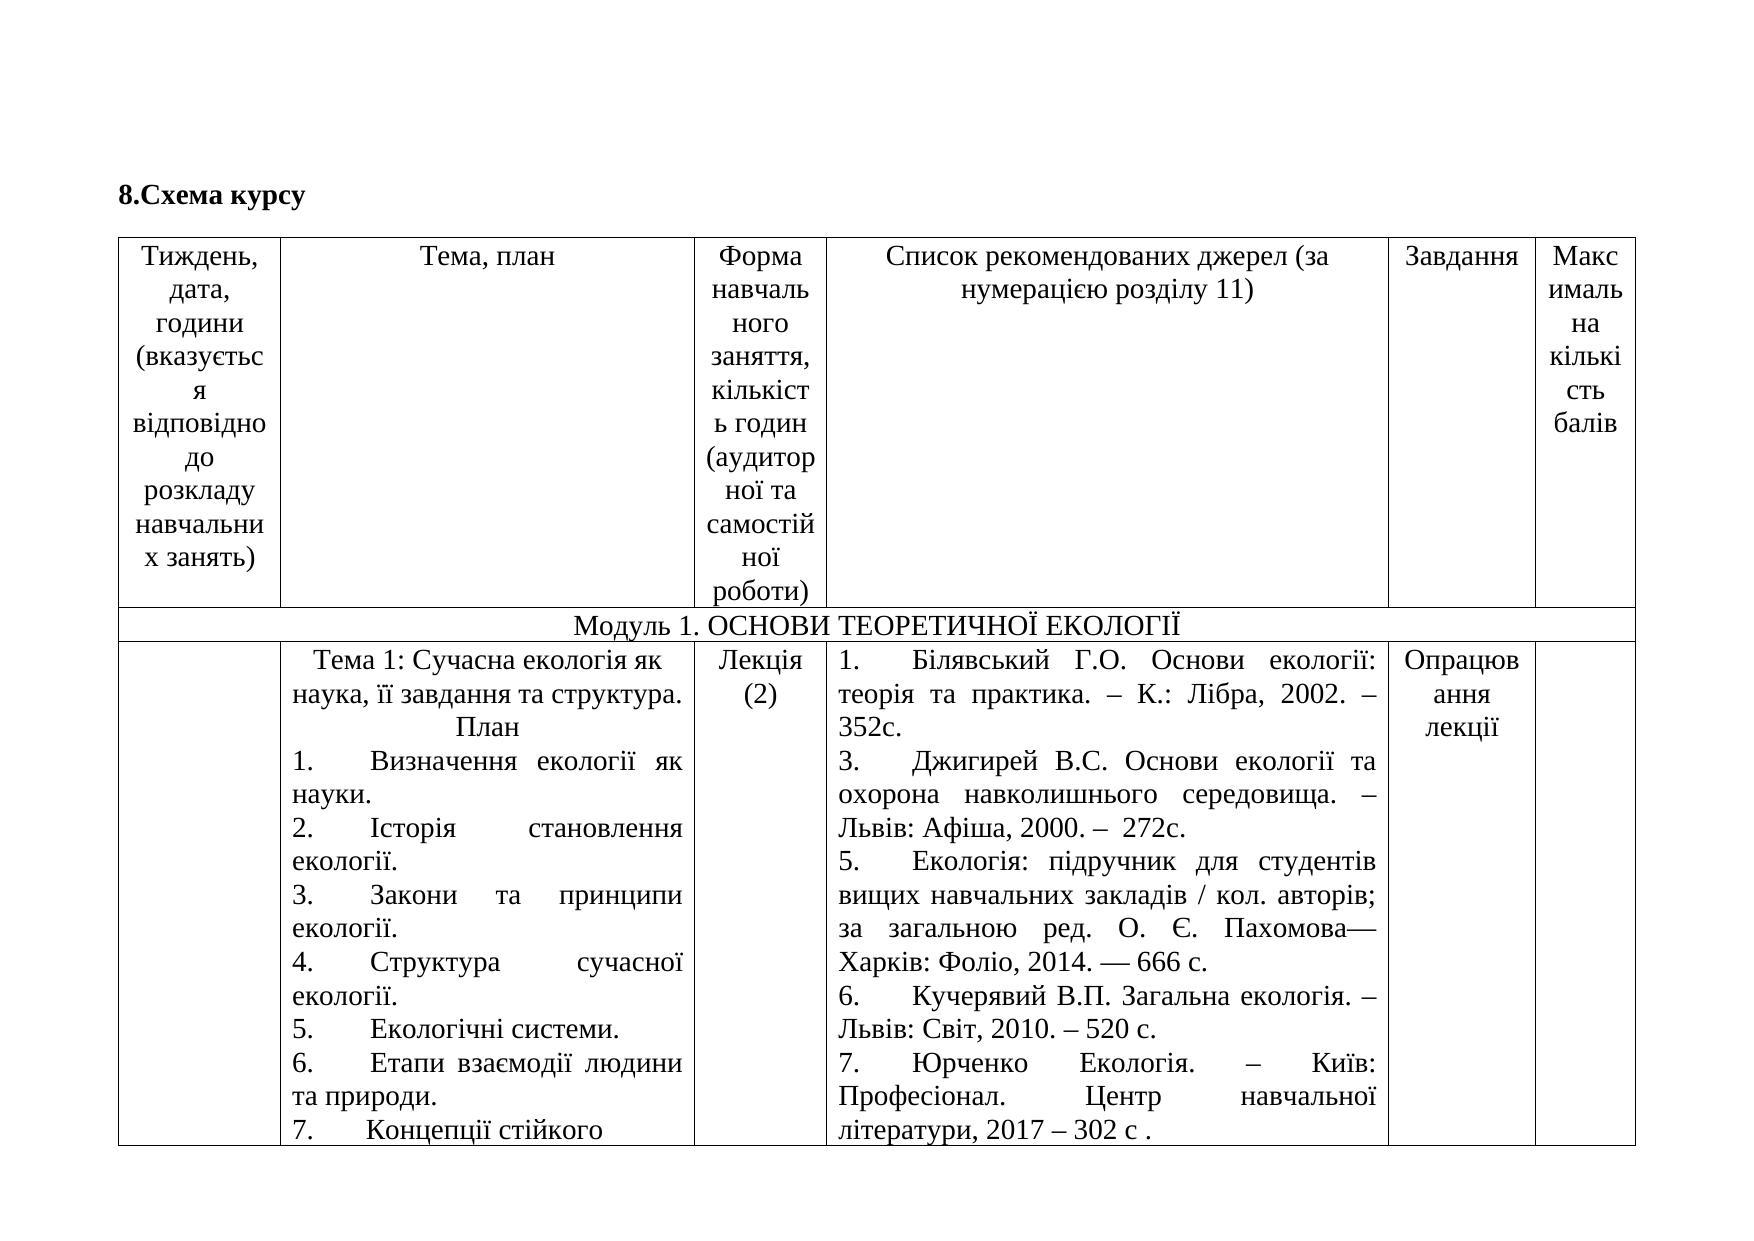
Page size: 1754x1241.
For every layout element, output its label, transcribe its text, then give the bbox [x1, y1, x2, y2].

table_header Максимальна кількість балів [1536, 238, 1635, 607]
table_header Завдання [1389, 238, 1535, 607]
table_cell [1536, 642, 1635, 1145]
table_cell [119, 642, 280, 1145]
table_header Форма навчального заняття, кількість годин (аудиторної та самостійної роботи) [695, 238, 826, 607]
table_header Список рекомендованих джерел (за нумерацією розділу 11) [827, 238, 1388, 607]
table_cell Опрацювання лекції [1389, 642, 1535, 1145]
table_cell Модуль 1. Основи теоретичної екології [119, 608, 1635, 641]
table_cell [827, 642, 1388, 1145]
table_header Тема, план [281, 238, 694, 607]
table_header Тиждень, дата, години (вказується відповідно до розкладу навчальних занять) [119, 238, 280, 607]
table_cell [281, 642, 694, 1145]
text Недопустимо: пропуски та запізнення на заняття; користування мобільним телефоном, планшетом чи іншими мобільними пристроями під час заняття (крім випадків, передбачених навчальним планом та методичними рекомендаціями викладача); списування та плагіат; несвоєчасне виконання поставленого завдання, наявність незадовільних оцінок за 50% і більше зданого теоретичного і практичного матеріалу. 8.Схема курсу [118, 177, 1636, 211]
table_cell Лекція (2) [695, 642, 826, 1145]
